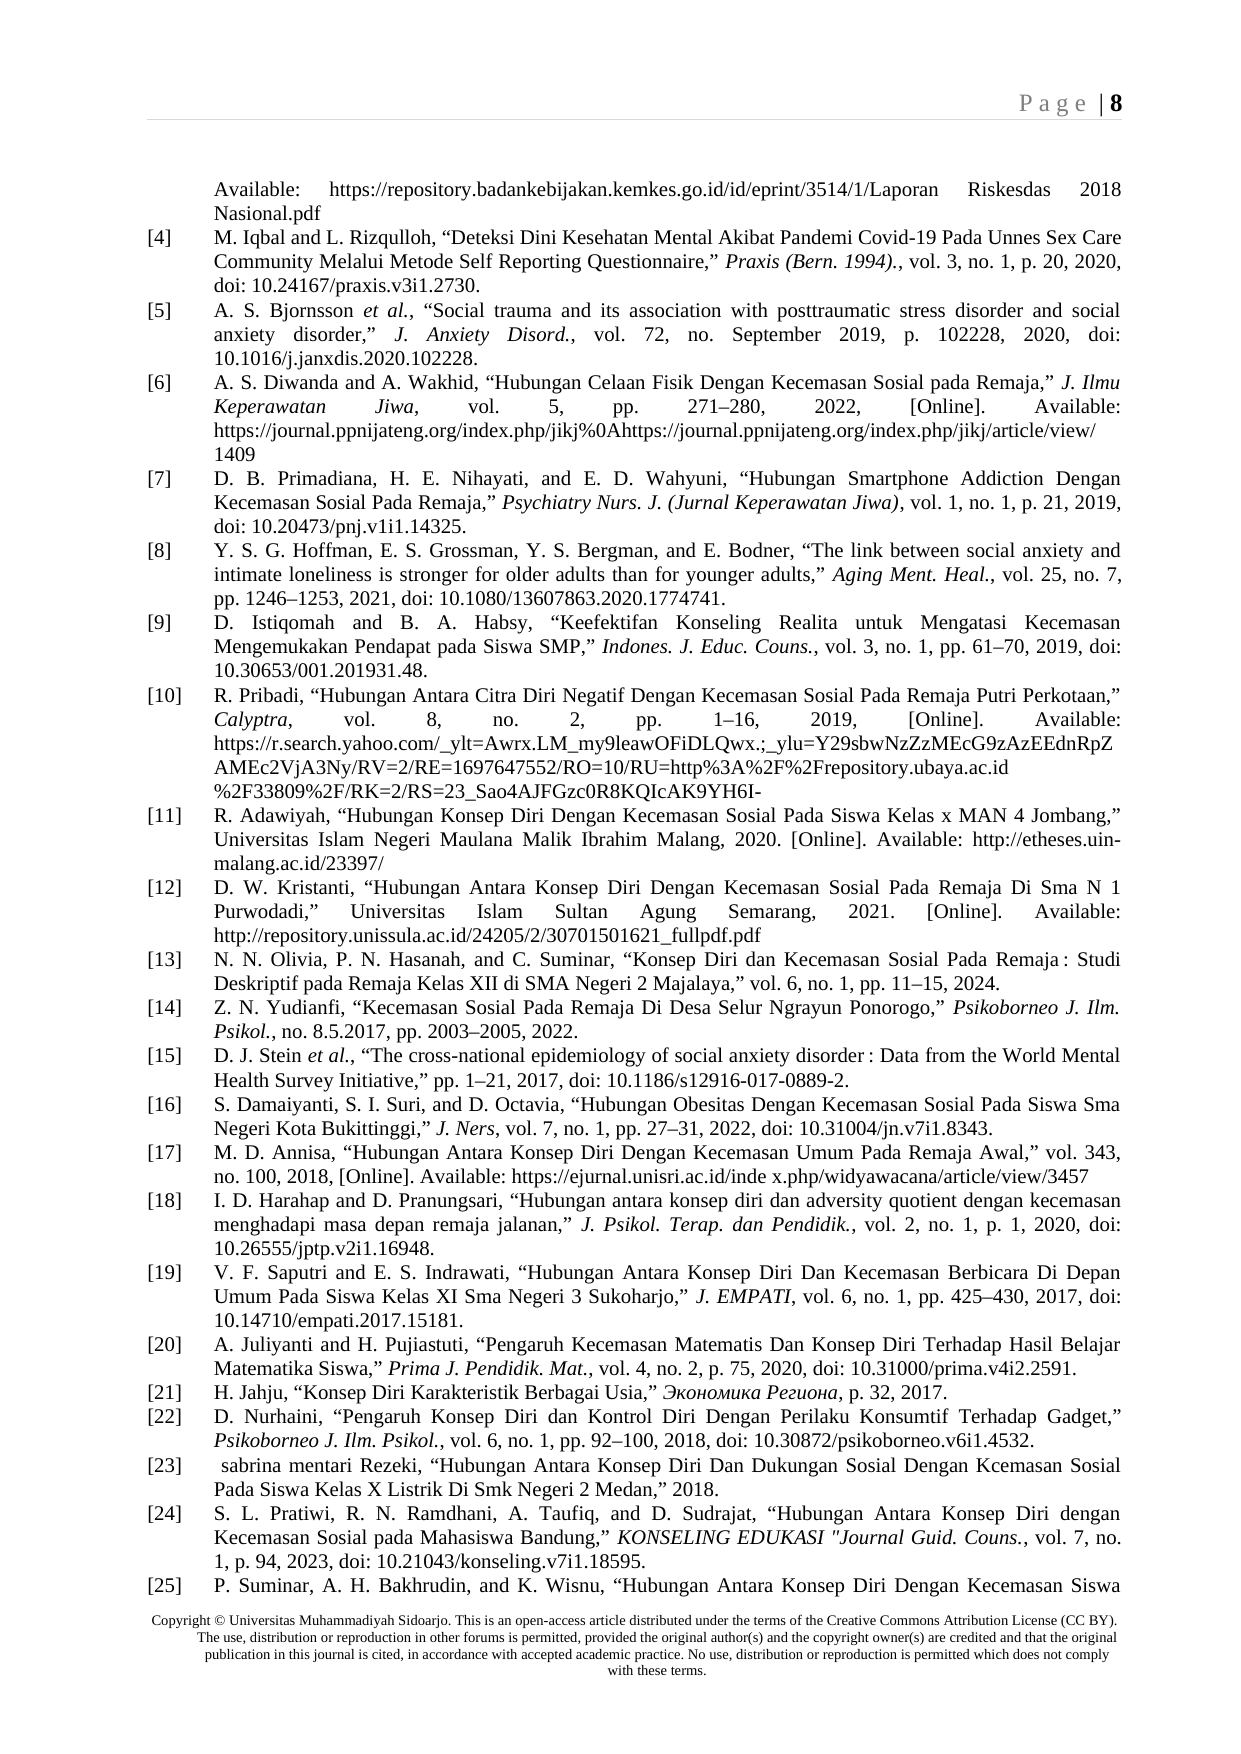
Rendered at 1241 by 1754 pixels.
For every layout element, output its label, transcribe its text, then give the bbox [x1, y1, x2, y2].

text [15] D. J. Stein et al., “The cross-national epidemiology of social anxiety disorder : Data from the World Mental Health Survey Initiative,” pp. 1–21, 2017, doi: 10.1186/s12916-017-0889-2. [147, 1043, 1122, 1092]
text [19] V. F. Saputri and E. S. Indrawati, “Hubungan Antara Konsep Diri Dan Kecemasan Berbicara Di Depan Umum Pada Siswa Kelas XI Sma Negeri 3 Sukoharjo,” J. EMPATI, vol. 6, no. 1, pp. 425–430, 2017, doi: 10.14710/empati.2017.15181. [147, 1260, 1122, 1332]
text [13] N. N. Olivia, P. N. Hasanah, and C. Suminar, “Konsep Diri dan Kecemasan Sosial Pada Remaja : Studi Deskriptif pada Remaja Kelas XII di SMA Negeri 2 Majalaya,” vol. 6, no. 1, pp. 11–15, 2024. [147, 947, 1122, 995]
text [17] M. D. Annisa, “Hubungan Antara Konsep Diri Dengan Kecemasan Umum Pada Remaja Awal,” vol. 343, no. 100, 2018, [Online]. Available: https://ejurnal.unisri.ac.id/inde x.php/widyawacana/article/view/3457 [147, 1140, 1122, 1188]
text [24] S. L. Pratiwi, R. N. Ramdhani, A. Taufiq, and D. Sudrajat, “Hubungan Antara Konsep Diri dengan Kecemasan Sosial pada Mahasiswa Bandung,” KONSELING EDUKASI "Journal Guid. Couns., vol. 7, no. 1, p. 94, 2023, doi: 10.21043/konseling.v7i1.18595. [147, 1501, 1122, 1573]
text [7] D. B. Primadiana, H. E. Nihayati, and E. D. Wahyuni, “Hubungan Smartphone Addiction Dengan Kecemasan Sosial Pada Remaja,” Psychiatry Nurs. J. (Jurnal Keperawatan Jiwa), vol. 1, no. 1, p. 21, 2019, doi: 10.20473/pnj.v1i1.14325. [147, 466, 1122, 538]
text [16] S. Damaiyanti, S. I. Suri, and D. Octavia, “Hubungan Obesitas Dengan Kecemasan Sosial Pada Siswa Sma Negeri Kota Bukittinggi,” J. Ners, vol. 7, no. 1, pp. 27–31, 2022, doi: 10.31004/jn.v7i1.8343. [147, 1092, 1122, 1140]
text [8] Y. S. G. Hoffman, E. S. Grossman, Y. S. Bergman, and E. Bodner, “The link between social anxiety and intimate loneliness is stronger for older adults than for younger adults,” Aging Ment. Heal., vol. 25, no. 7, pp. 1246–1253, 2021, doi: 10.1080/13607863.2020.1774741. [147, 538, 1122, 610]
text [147, 1573, 1122, 1597]
text [4] M. Iqbal and L. Rizqulloh, “Deteksi Dini Kesehatan Mental Akibat Pandemi Covid-19 Pada Unnes Sex Care Community Melalui Metode Self Reporting Questionnaire,” Praxis (Bern. 1994)., vol. 3, no. 1, p. 20, 2020, doi: 10.24167/praxis.v3i1.2730. [147, 225, 1122, 297]
text [22] D. Nurhaini, “Pengaruh Konsep Diri dan Kontrol Diri Dengan Perilaku Konsumtif Terhadap Gadget,” Psikoborneo J. Ilm. Psikol., vol. 6, no. 1, pp. 92–100, 2018, doi: 10.30872/psikoborneo.v6i1.4532. [147, 1404, 1122, 1452]
text [6] A. S. Diwanda and A. Wakhid, “Hubungan Celaan Fisik Dengan Kecemasan Sosial pada Remaja,” J. Ilmu Keperawatan Jiwa, vol. 5, pp. 271–280, 2022, [Online]. Available: https://journal.ppnijateng.org/index.php/jikj%0Ahttps://journal.ppnijateng.org/index.php/jikj/article/view/1409 [147, 370, 1122, 466]
text [9] D. Istiqomah and B. A. Habsy, “Keefektifan Konseling Realita untuk Mengatasi Kecemasan Mengemukakan Pendapat pada Siswa SMP,” Indones. J. Educ. Couns., vol. 3, no. 1, pp. 61–70, 2019, doi: 10.30653/001.201931.48. [147, 610, 1122, 682]
text [20] A. Juliyanti and H. Pujiastuti, “Pengaruh Kecemasan Matematis Dan Konsep Diri Terhadap Hasil Belajar Matematika Siswa,” Prima J. Pendidik. Mat., vol. 4, no. 2, p. 75, 2020, doi: 10.31000/prima.v4i2.2591. [147, 1332, 1122, 1380]
text [10] R. Pribadi, “Hubungan Antara Citra Diri Negatif Dengan Kecemasan Sosial Pada Remaja Putri Perkotaan,” Calyptra, vol. 8, no. 2, pp. 1–16, 2019, [Online]. Available: https://r.search.yahoo.com/_ylt=Awrx.LM_my9leawOFiDLQwx.;_ylu=Y29sbwNzZzMEcG9zAzEEdnRpZAMEc2VjA3Ny/RV=2/RE=1697647552/RO=10/RU=http%3A%2F%2Frepository.ubaya.ac.id%2F33809%2F/RK=2/RS=23_Sao4AJFGzc0R8KQIcAK9YH6I- [147, 682, 1122, 803]
text [23] sabrina mentari Rezeki, “Hubungan Antara Konsep Diri Dan Dukungan Sosial Dengan Kcemasan Sosial Pada Siswa Kelas X Listrik Di Smk Negeri 2 Medan,” 2018. [147, 1452, 1122, 1501]
text [18] I. D. Harahap and D. Pranungsari, “Hubungan antara konsep diri dan adversity quotient dengan kecemasan menghadapi masa depan remaja jalanan,” J. Psikol. Terap. dan Pendidik., vol. 2, no. 1, p. 1, 2020, doi: 10.26555/jptp.v2i1.16948. [147, 1188, 1122, 1260]
text [11] R. Adawiyah, “Hubungan Konsep Diri Dengan Kecemasan Sosial Pada Siswa Kelas x MAN 4 Jombang,” Universitas Islam Negeri Maulana Malik Ibrahim Malang, 2020. [Online]. Available: http://etheses.uin-malang.ac.id/23397/ [147, 803, 1122, 875]
text [21] H. Jahju, “Konsep Diri Karakteristik Berbagai Usia,” Экономика Региона, p. 32, 2017. [147, 1380, 1122, 1404]
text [147, 177, 1122, 225]
text [5] A. S. Bjornsson et al., “Social trauma and its association with posttraumatic stress disorder and social anxiety disorder,” J. Anxiety Disord., vol. 72, no. September 2019, p. 102228, 2020, doi: 10.1016/j.janxdis.2020.102228. [147, 297, 1122, 370]
text [14] Z. N. Yudianfi, “Kecemasan Sosial Pada Remaja Di Desa Selur Ngrayun Ponorogo,” Psikoborneo J. Ilm. Psikol., no. 8.5.2017, pp. 2003–2005, 2022. [147, 995, 1122, 1043]
text [12] D. W. Kristanti, “Hubungan Antara Konsep Diri Dengan Kecemasan Sosial Pada Remaja Di Sma N 1 Purwodadi,” Universitas Islam Sultan Agung Semarang, 2021. [Online]. Available: http://repository.unissula.ac.id/24205/2/30701501621_fullpdf.pdf [147, 875, 1122, 947]
